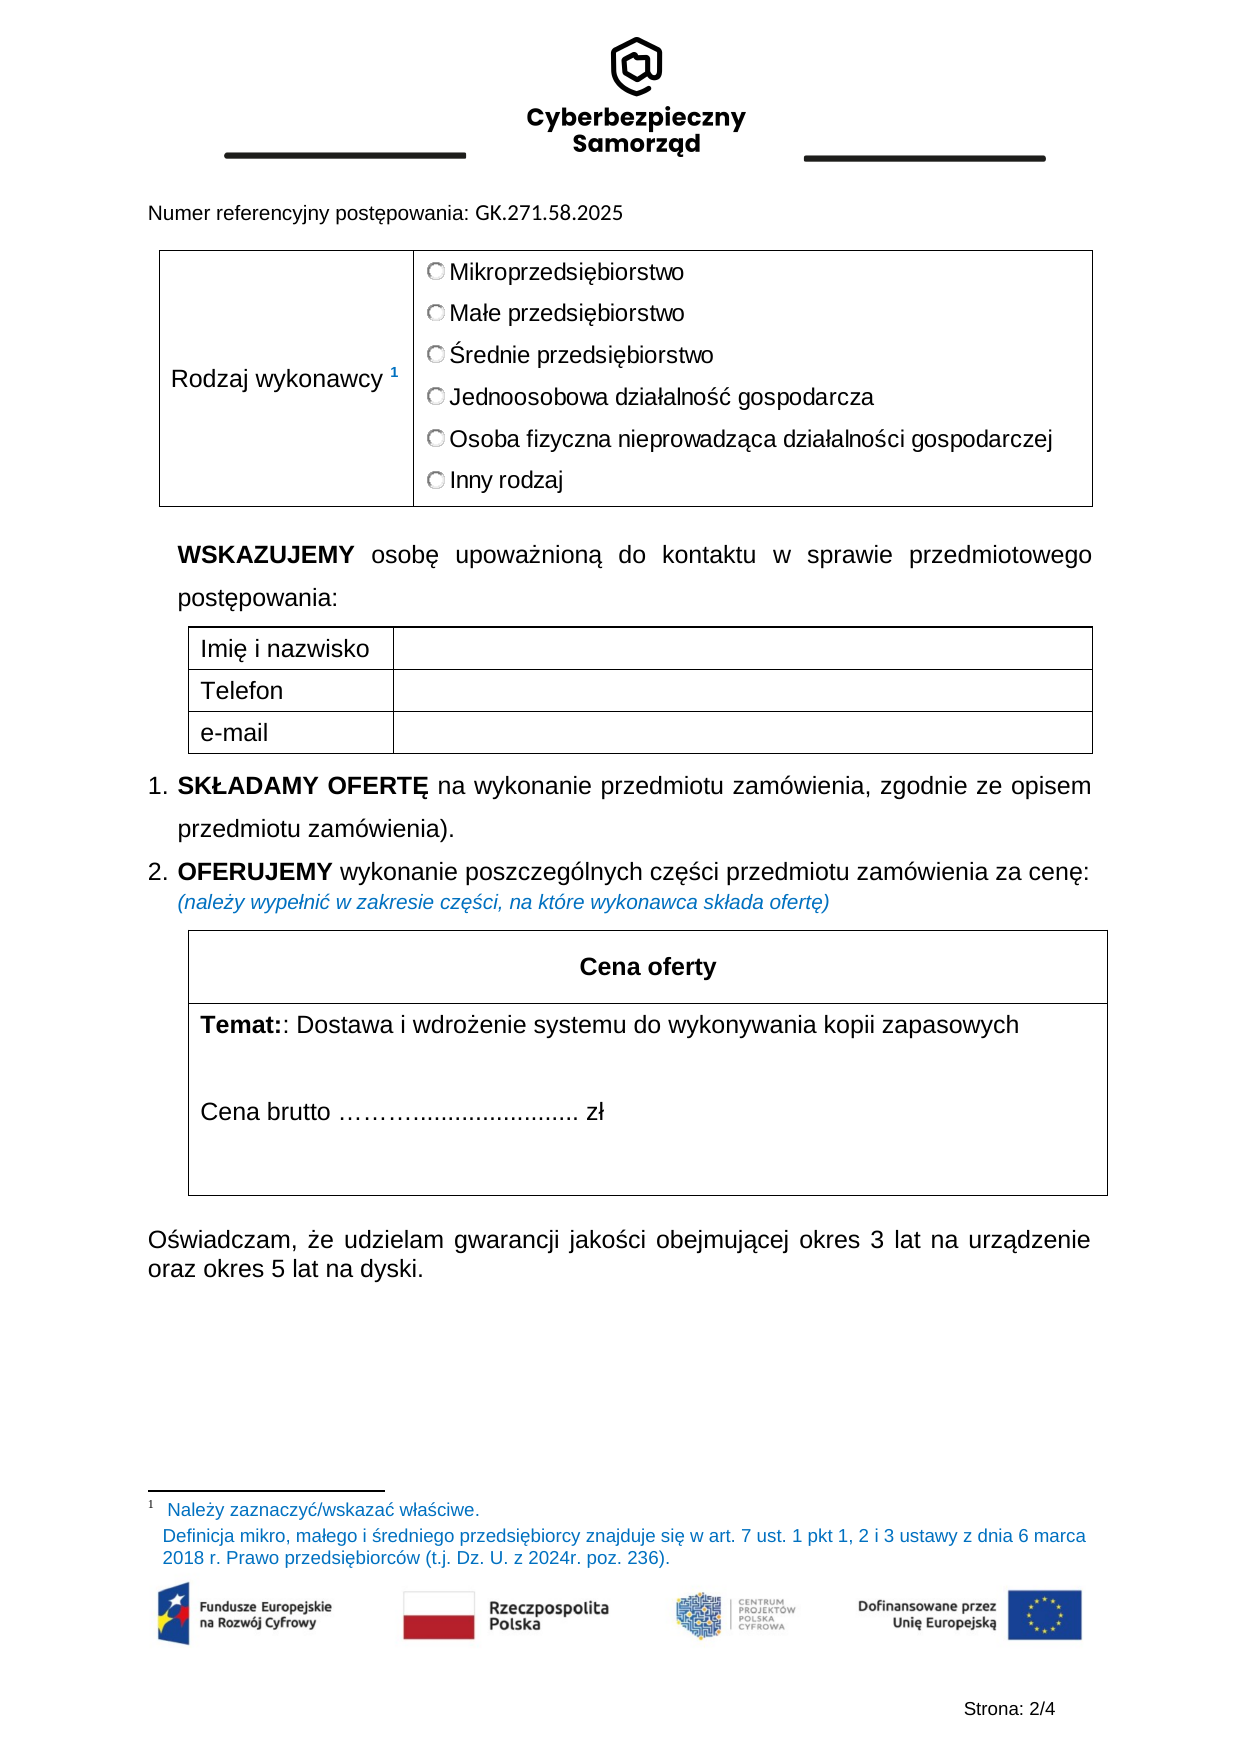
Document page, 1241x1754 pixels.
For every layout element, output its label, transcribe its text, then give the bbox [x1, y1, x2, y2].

table_cell Temat:: Dostawa i wdrożenie systemu do wykonywania kopii zapasowych Cena brutto ………........................ zł [189, 1004, 1107, 1195]
table_header [394, 628, 1092, 669]
table_cell e-mail [189, 712, 393, 753]
list WSKAZUJEMY osobę upoważnioną do kontaktu w sprawie przedmiotowego postępowania: [177, 540, 1093, 612]
list SKŁADAMY OFERTĘ na wykonanie przedmiotu zamówienia, zgodnie ze opisem przedmiotu zamówienia). [148, 771, 1093, 843]
picture [147, 1568, 1092, 1657]
table_cell [394, 712, 1092, 753]
text Oświadczam, że udzielam gwarancji jakości obejmującej okres 3 lat na urządzenie oraz okres 5 lat na dyski. [148, 1225, 1093, 1282]
table_header Imię i nazwisko [189, 628, 393, 669]
table_cell Rodzaj wykonawcy [160, 251, 413, 506]
picture [803, 155, 1046, 162]
list (należy wypełnić w zakresie części, na które wykonawca składa ofertę) [177, 890, 1093, 914]
list OFERUJEMY wykonanie poszczególnych części przedmiotu zamówienia za cenę: [148, 857, 1093, 886]
table_cell [414, 251, 1092, 506]
picture [527, 37, 746, 157]
table_cell Telefon [189, 670, 393, 711]
picture [224, 152, 467, 159]
table_header Cena oferty [189, 931, 1107, 1003]
table_cell [394, 670, 1092, 711]
